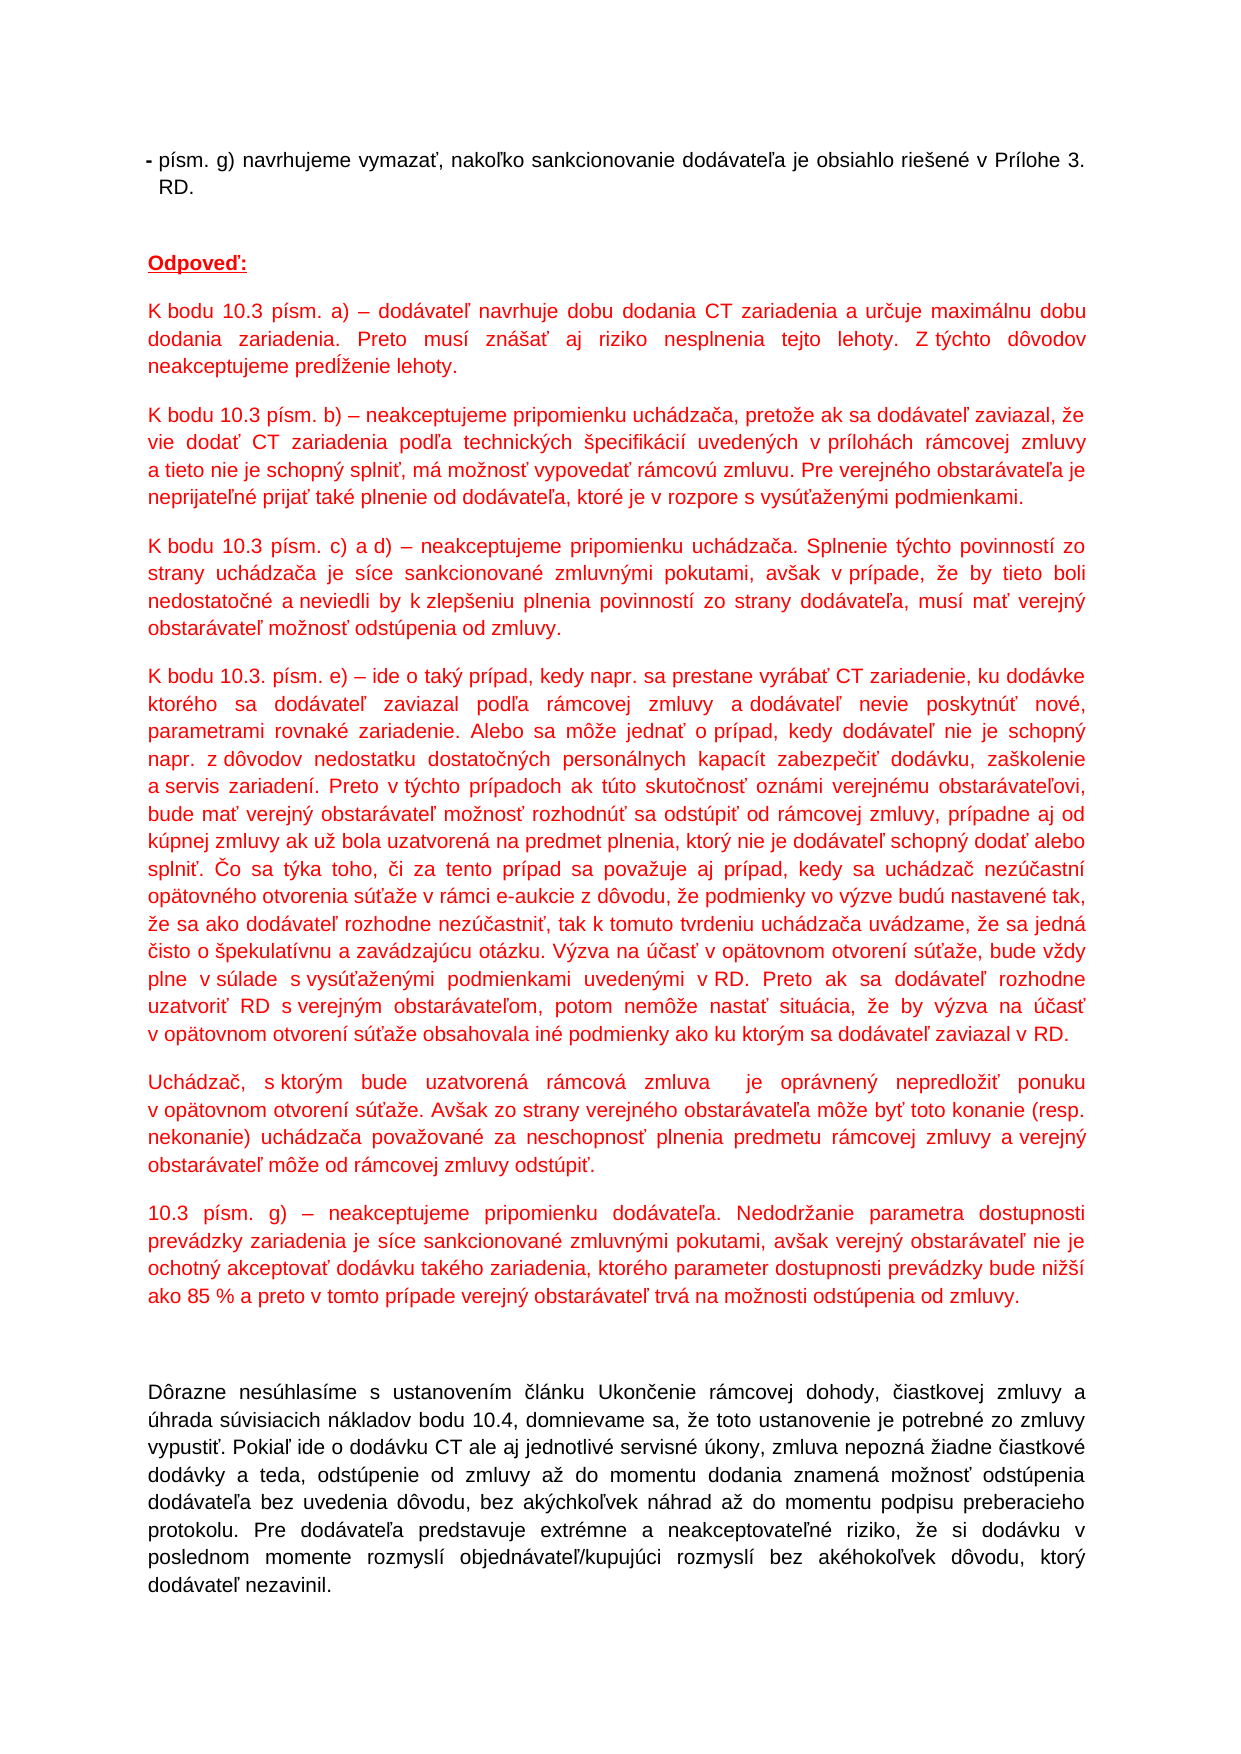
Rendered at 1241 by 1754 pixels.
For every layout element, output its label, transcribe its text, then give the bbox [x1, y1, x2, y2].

text Odpoveď: [148, 251, 1086, 275]
text K bodu 10.3 písm. b) – neakceptujeme pripomienku uchádzača, pretože ak sa dodávateľ zaviazal, že vie dodať CT zariadenia podľa technických špecifikácií uvedených v prílohách rámcovej zmluvy a tieto nie je schopný splniť, má možnosť vypovedať rámcovú zmluvu. Pre verejného obstarávateľa je neprijateľné prijať také plnenie od dodávateľa, ktoré je v rozpore s vysúťaženými podmienkami. [148, 403, 1086, 509]
text Dôrazne nesúhlasíme s ustanovením článku Ukončenie rámcovej dohody, čiastkovej zmluvy a úhrada súvisiacich nákladov bodu 10.4, domnievame sa, že toto ustanovenie je potrebné zo zmluvy vypustiť. Pokiaľ ide o dodávku CT ale aj jednotlivé servisné úkony, zmluva nepozná žiadne čiastkové dodávky a teda, odstúpenie od zmluvy až do momentu dodania znamená možnosť odstúpenia dodávateľa bez uvedenia dôvodu, bez akýchkoľvek náhrad až do momentu podpisu preberacieho protokolu. Pre dodávateľa predstavuje extrémne a neakceptovateľné riziko, že si dodávku v poslednom momente rozmyslí objednávateľ/kupujúci rozmyslí bez akéhokoľvek dôvodu, ktorý dodávateľ nezavinil. [148, 1380, 1086, 1597]
text K bodu 10.3 písm. a) – dodávateľ navrhuje dobu dodania CT zariadenia a určuje maximálnu dobu dodania zariadenia. Preto musí znášať aj riziko nesplnenia tejto lehoty. Z týchto dôvodov neakceptujeme predĺženie lehoty. [148, 299, 1086, 378]
text K bodu 10.3 písm. c) a d) – neakceptujeme pripomienku uchádzača. Splnenie týchto povinností zo strany uchádzača je síce sankcionované zmluvnými pokutami, avšak v prípade, že by tieto boli nedostatočné a neviedli by k zlepšeniu plnenia povinností zo strany dodávateľa, musí mať verejný obstarávateľ možnosť odstúpenia od zmluvy. [148, 533, 1086, 640]
text 10.3 písm. g) – neakceptujeme pripomienku dodávateľa. Nedodržanie parametra dostupnosti prevádzky zariadenia je síce sankcionované zmluvnými pokutami, avšak verejný obstarávateľ nie je ochotný akceptovať dodávku takého zariadenia, ktorého parameter dostupnosti prevádzky bude nižší ako 85 % a preto v tomto prípade verejný obstarávateľ trvá na možnosti odstúpenia od zmluvy. [148, 1201, 1086, 1307]
text Uchádzač, s ktorým bude uzatvorená rámcová zmluva je oprávnený nepredložiť ponuku v opätovnom otvorení súťaže. Avšak zo strany verejného obstarávateľa môže byť toto konanie (resp. nekonanie) uchádzača považované za neschopnosť plnenia predmetu rámcovej zmluvy a verejný obstarávateľ môže od rámcovej zmluvy odstúpiť. [148, 1070, 1086, 1177]
text K bodu 10.3. písm. e) – ide o taký prípad, kedy napr. sa prestane vyrábať CT zariadenie, ku dodávke ktorého sa dodávateľ zaviazal podľa rámcovej zmluvy a dodávateľ nevie poskytnúť nové, parametrami rovnaké zariadenie. Alebo sa môže jednať o prípad, kedy dodávateľ nie je schopný napr. z dôvodov nedostatku dostatočných personálnych kapacít zabezpečiť dodávku, zaškolenie a servis zariadení. Preto v týchto prípadoch ak túto skutočnosť oznámi verejnému obstarávateľovi, bude mať verejný obstarávateľ možnosť rozhodnúť sa odstúpiť od rámcovej zmluvy, prípadne aj od kúpnej zmluvy ak už bola uzatvorená na predmet plnenia, ktorý nie je dodávateľ schopný dodať alebo splniť. Čo sa týka toho, či za tento prípad sa považuje aj prípad, kedy sa uchádzač nezúčastní opätovného otvorenia súťaže v rámci e-aukcie z dôvodu, že podmienky vo výzve budú nastavené tak, že sa ako dodávateľ rozhodne nezúčastniť, tak k tomuto tvrdeniu uchádzača uvádzame, že sa jedná čisto o špekulatívnu a zavádzajúcu otázku. Výzva na účasť v opätovnom otvorení súťaže, bude vždy plne v súlade s vysúťaženými podmienkami uvedenými v RD. Preto ak sa dodávateľ rozhodne uzatvoriť RD s verejným obstarávateľom, potom nemôže nastať situácia, že by výzva na účasť v opätovnom otvorení súťaže obsahovala iné podmienky ako ku ktorým sa dodávateľ zaviazal v RD. [148, 664, 1086, 1046]
list písm. g) navrhujeme vymazať, nakoľko sankcionovanie dodávateľa je obsiahlo riešené v Prílohe 3. RD. [145, 148, 1086, 199]
